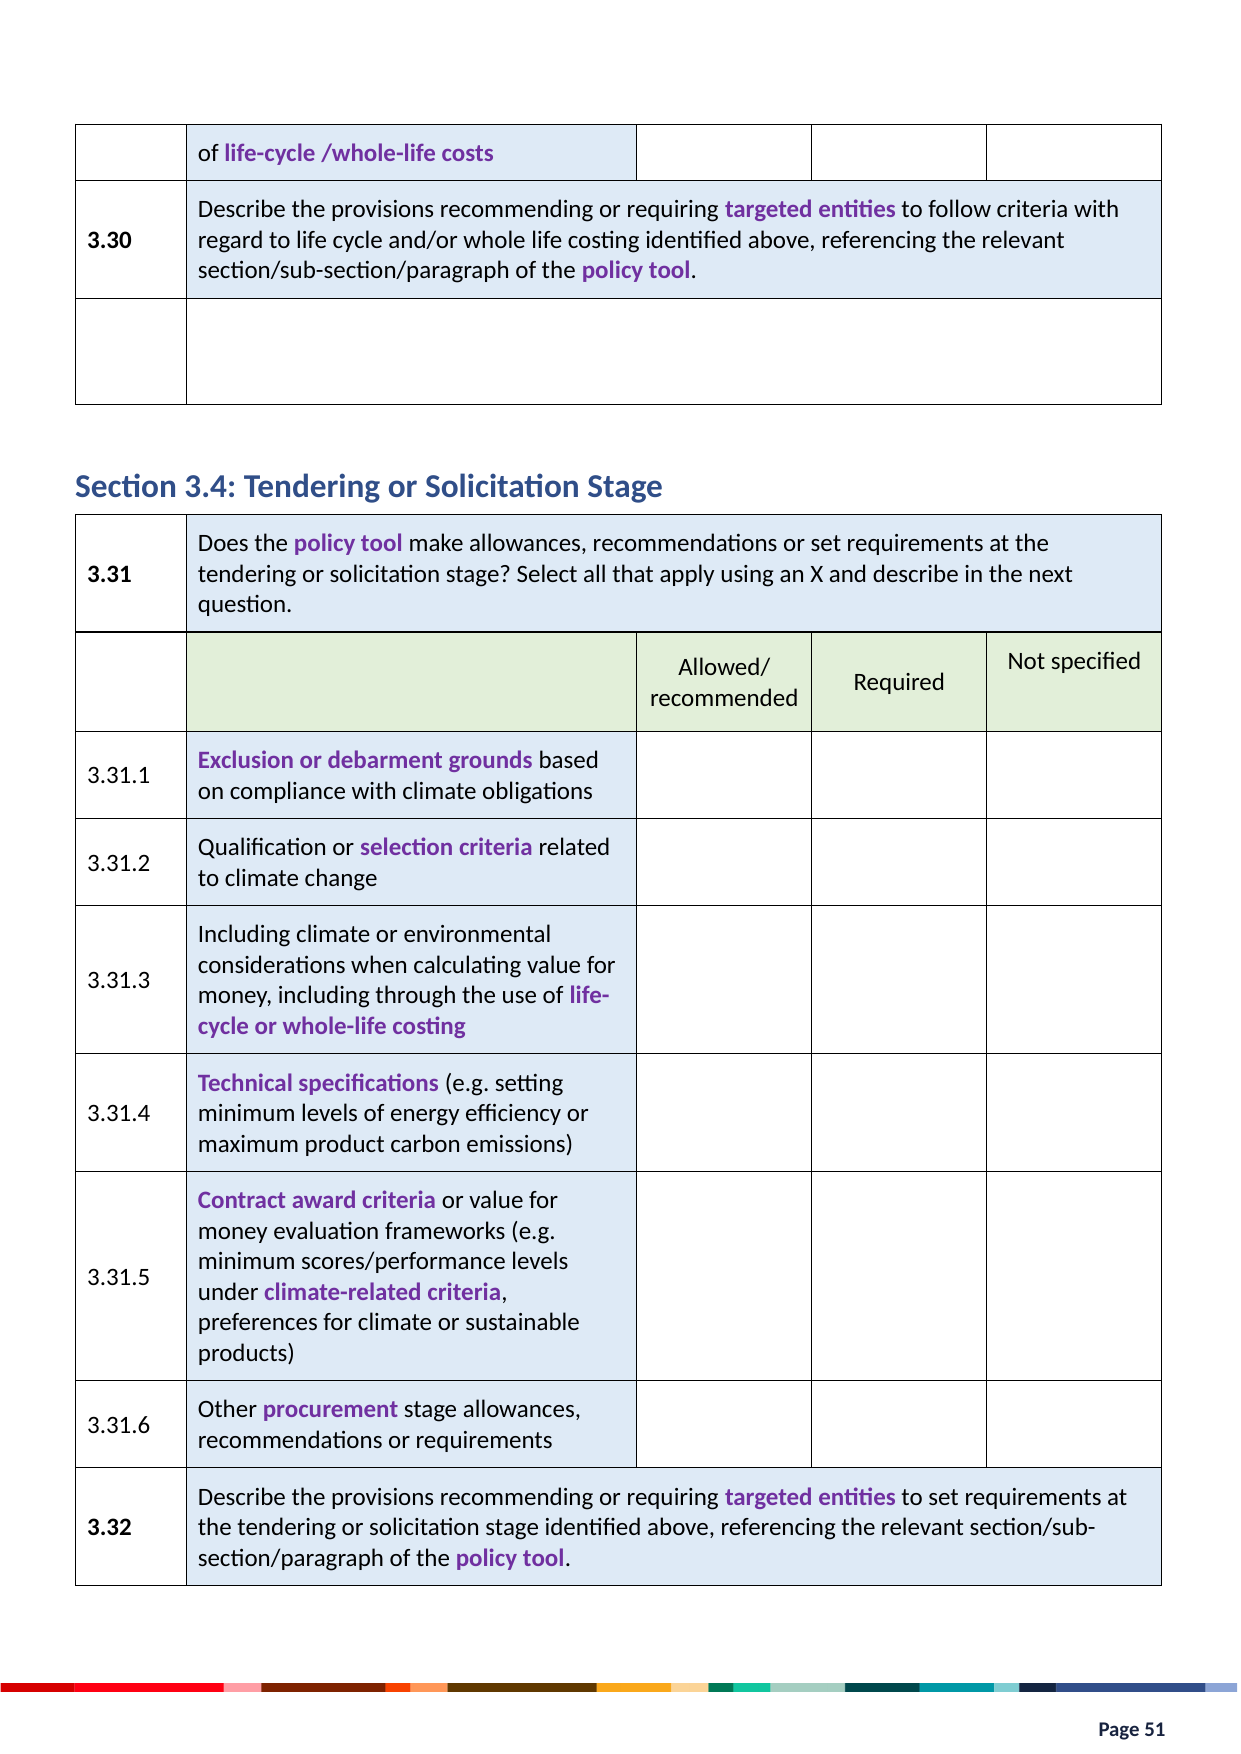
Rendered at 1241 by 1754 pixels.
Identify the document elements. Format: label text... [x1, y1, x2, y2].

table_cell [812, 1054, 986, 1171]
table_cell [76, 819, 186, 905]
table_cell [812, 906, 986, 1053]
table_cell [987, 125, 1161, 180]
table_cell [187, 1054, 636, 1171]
picture [0, 1683, 1236, 1692]
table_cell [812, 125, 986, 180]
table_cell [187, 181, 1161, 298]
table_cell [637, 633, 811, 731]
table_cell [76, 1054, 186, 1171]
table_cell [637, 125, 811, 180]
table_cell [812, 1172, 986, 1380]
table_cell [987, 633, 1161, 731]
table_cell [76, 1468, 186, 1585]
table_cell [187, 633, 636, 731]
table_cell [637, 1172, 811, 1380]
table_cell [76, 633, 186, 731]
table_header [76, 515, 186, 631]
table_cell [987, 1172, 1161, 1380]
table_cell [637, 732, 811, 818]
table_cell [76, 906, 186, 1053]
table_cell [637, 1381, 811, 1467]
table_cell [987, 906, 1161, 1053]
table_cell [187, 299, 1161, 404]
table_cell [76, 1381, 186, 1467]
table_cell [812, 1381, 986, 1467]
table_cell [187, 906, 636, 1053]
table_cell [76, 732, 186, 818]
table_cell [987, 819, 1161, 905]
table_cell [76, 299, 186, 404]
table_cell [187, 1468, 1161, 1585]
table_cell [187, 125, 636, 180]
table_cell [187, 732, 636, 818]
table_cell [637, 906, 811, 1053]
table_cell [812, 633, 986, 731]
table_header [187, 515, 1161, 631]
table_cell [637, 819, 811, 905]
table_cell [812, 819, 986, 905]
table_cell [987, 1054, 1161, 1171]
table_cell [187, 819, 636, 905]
subtitle Section 3.4: Tendering or Solicitation Stage [75, 465, 1165, 505]
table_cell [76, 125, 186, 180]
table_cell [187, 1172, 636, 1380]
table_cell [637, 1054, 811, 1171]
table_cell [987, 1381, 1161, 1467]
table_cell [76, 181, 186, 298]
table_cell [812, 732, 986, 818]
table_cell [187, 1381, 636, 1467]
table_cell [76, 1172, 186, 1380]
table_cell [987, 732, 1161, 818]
